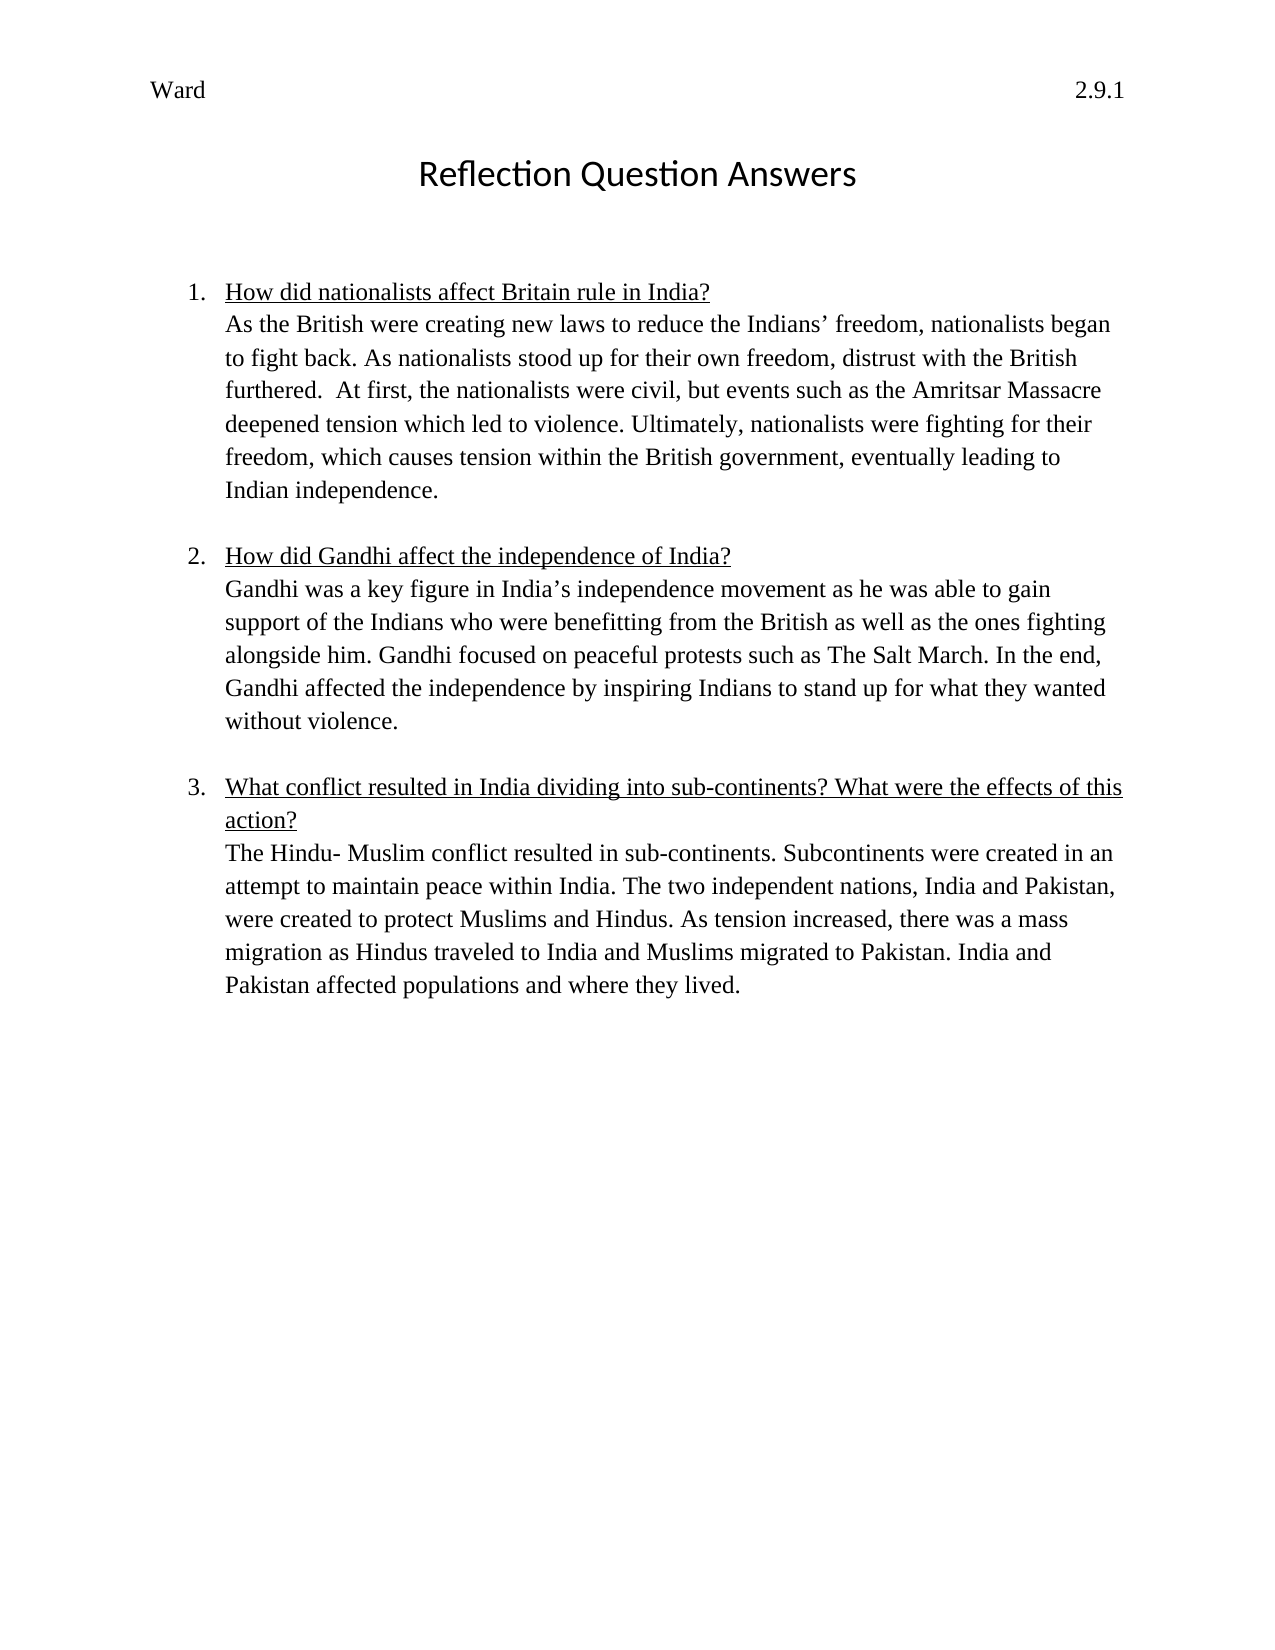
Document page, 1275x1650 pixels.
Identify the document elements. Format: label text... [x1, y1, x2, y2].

list Gandhi was a key figure in India’s independence movement as he was able to gain support of the Indians who were benefitting from the British as well as the ones fighting alongside him. Gandhi focused on peaceful protests such as The Salt March. In the end, Gandhi affected the independence by inspiring Indians to stand up for what they wanted without violence. [225, 574, 1125, 734]
list What conflict resulted in India dividing into sub-continents? What were the effects of this action? [187, 772, 1125, 834]
list How did Gandhi affect the independence of India? [187, 541, 1125, 569]
list As the British were creating new laws to reduce the Indians’ freedom, nationalists began to fight back. As nationalists stood up for their own freedom, distrust with the British furthered. At first, the nationalists were civil, but events such as the Amritsar Massacre deepened tension which led to violence. Ultimately, nationalists were fighting for their freedom, which causes tension within the British government, eventually leading to Indian independence. [225, 309, 1125, 503]
list The Hindu- Muslim conflict resulted in sub-continents. Subcontinents were created in an attempt to maintain peace within India. The two independent nations, India and Pakistan, were created to protect Muslims and Hindus. As tension increased, there was a mass migration as Hindus traveled to India and Muslims migrated to Pakistan. India and Pakistan affected populations and where they lived. [225, 838, 1125, 999]
list How did nationalists affect Britain rule in India? [187, 277, 1125, 305]
text Reflection Question Answers [150, 150, 1125, 196]
